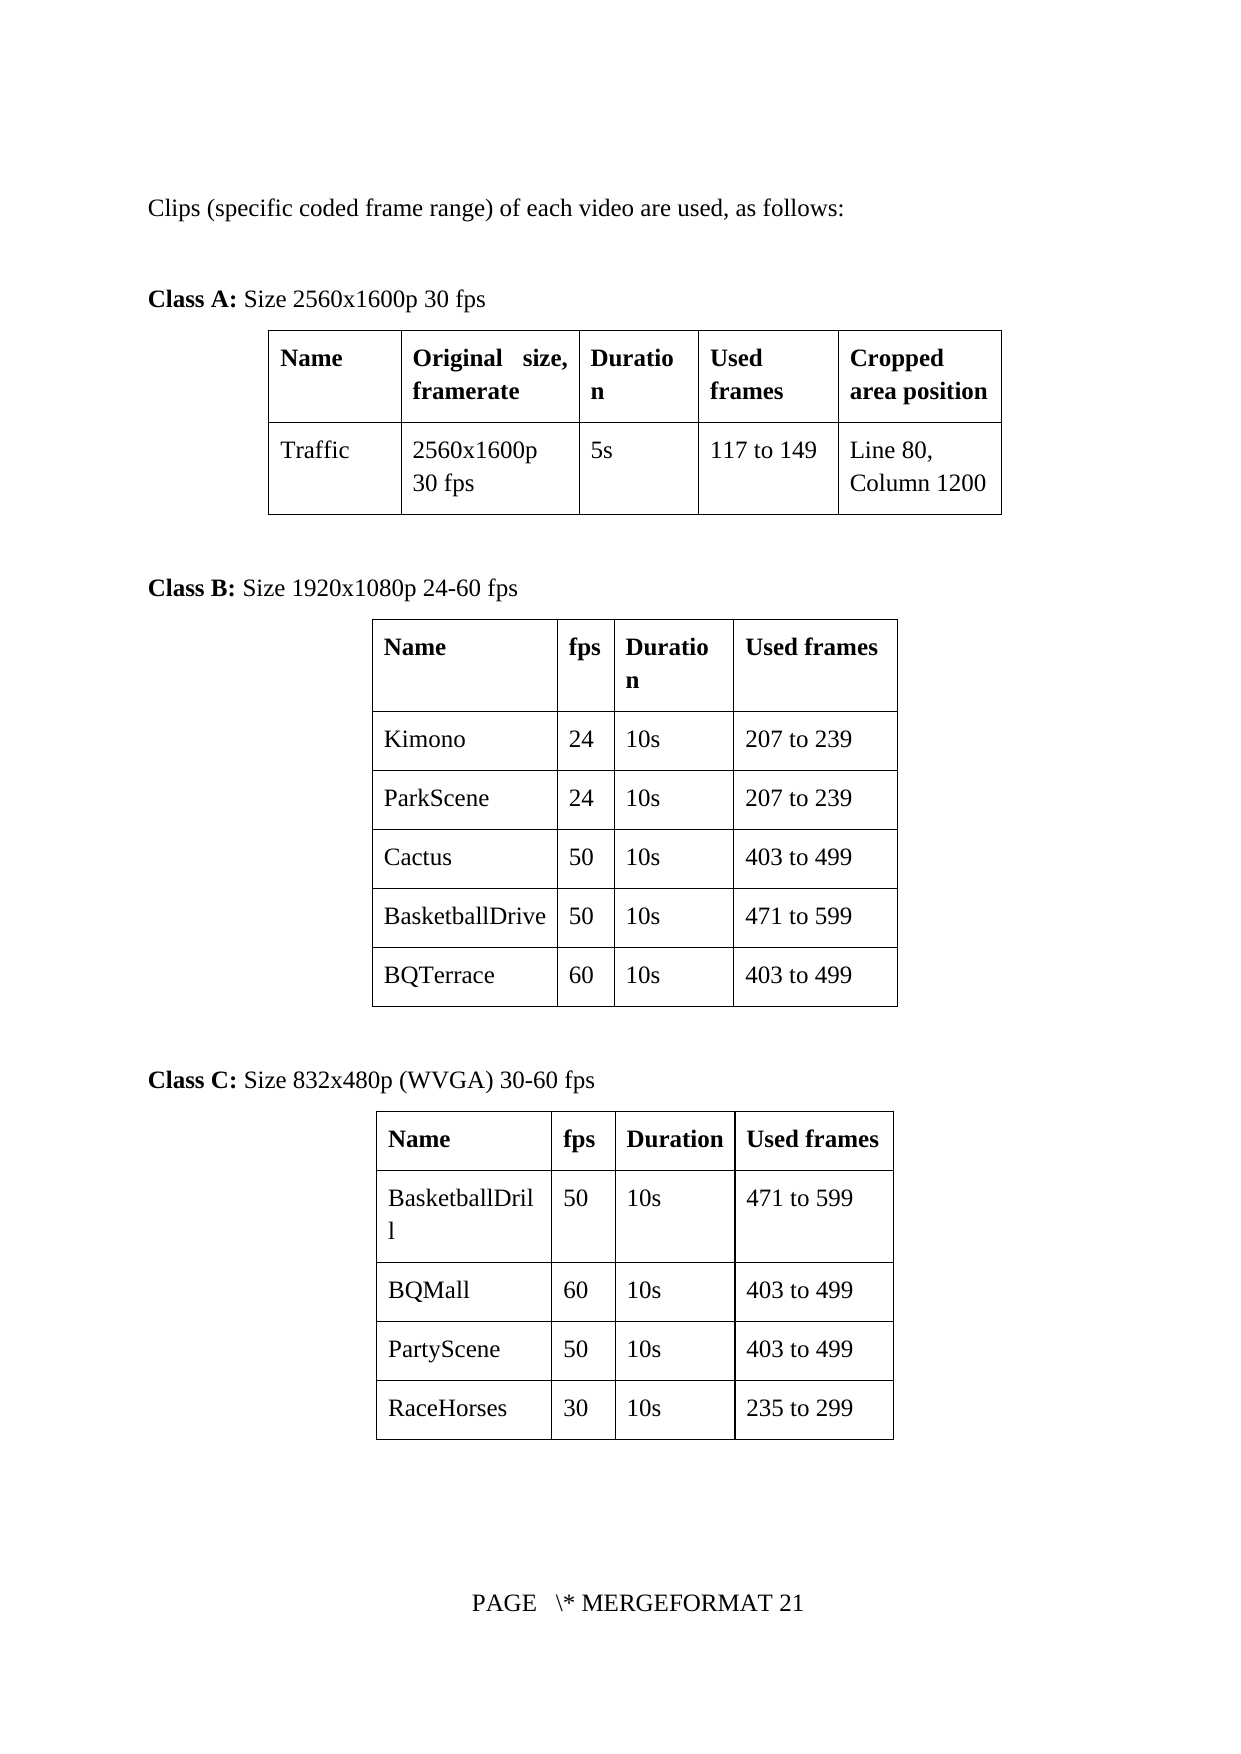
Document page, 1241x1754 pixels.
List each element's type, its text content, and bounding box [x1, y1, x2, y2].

table_header Name [373, 620, 557, 711]
text Class B: Size 1920x1080p 24-60 fps [148, 573, 1122, 602]
table_cell 403 to 499 [734, 830, 897, 888]
text Clips (specific coded frame range) of each video are used, as follows: [148, 193, 1122, 222]
table_cell Line 80, Column 1200 [839, 423, 1001, 514]
table_header Name [377, 1112, 551, 1169]
table_cell 24 [558, 712, 614, 770]
table_cell 10s [615, 712, 733, 770]
table_cell 10s [615, 771, 733, 829]
table_cell 10s [616, 1381, 734, 1439]
table_cell 471 to 599 [734, 889, 897, 947]
table_cell 207 to 239 [734, 712, 897, 770]
table_cell 10s [615, 948, 733, 1006]
table_cell Traffic [269, 423, 401, 514]
table_cell BQMall [377, 1263, 551, 1321]
table_cell 403 to 499 [734, 948, 897, 1006]
table_cell RaceHorses [377, 1381, 551, 1439]
table_cell 60 [558, 948, 614, 1006]
table_cell 50 [552, 1322, 615, 1380]
table_cell 117 to 149 [699, 423, 838, 514]
table_cell 60 [552, 1263, 615, 1321]
table_cell 10s [616, 1263, 734, 1321]
table_cell 50 [558, 889, 614, 947]
table_header Original size, framerate [402, 331, 579, 422]
table_cell BasketballDrive [373, 889, 557, 947]
table_cell 30 [552, 1381, 615, 1439]
table_cell ParkScene [373, 771, 557, 829]
table_cell 50 [558, 830, 614, 888]
table_header Name [269, 331, 401, 422]
table_cell 403 to 499 [736, 1263, 893, 1321]
table_cell 10s [615, 830, 733, 888]
table_cell 10s [616, 1322, 734, 1380]
table_header Used frames [699, 331, 838, 422]
table_header Used frames [734, 620, 897, 711]
table_cell 24 [558, 771, 614, 829]
table_header Used frames [736, 1112, 893, 1169]
table_header Duration [580, 331, 698, 422]
table_cell 235 to 299 [736, 1381, 893, 1439]
table_header Cropped area position [839, 331, 1001, 422]
table_cell 5s [580, 423, 698, 514]
table_cell 2560x1600p 30 fps [402, 423, 579, 514]
table_cell PartyScene [377, 1322, 551, 1380]
table_cell 10s [616, 1171, 734, 1262]
table_cell BasketballDrill [377, 1171, 551, 1262]
table_cell Kimono [373, 712, 557, 770]
table_cell 10s [615, 889, 733, 947]
table_cell Cactus [373, 830, 557, 888]
table_header Duration [615, 620, 733, 711]
text Class C: Size 832x480p (WVGA) 30-60 fps [148, 1065, 1122, 1094]
table_cell 403 to 499 [736, 1322, 893, 1380]
table_cell 50 [552, 1171, 615, 1262]
text Class A: Size 2560x1600p 30 fps [148, 284, 1122, 313]
table_header fps [552, 1112, 615, 1169]
table_cell BQTerrace [373, 948, 557, 1006]
table_cell 207 to 239 [734, 771, 897, 829]
table_header fps [558, 620, 614, 711]
table_header Duration [616, 1112, 734, 1169]
table_cell 471 to 599 [736, 1171, 893, 1262]
